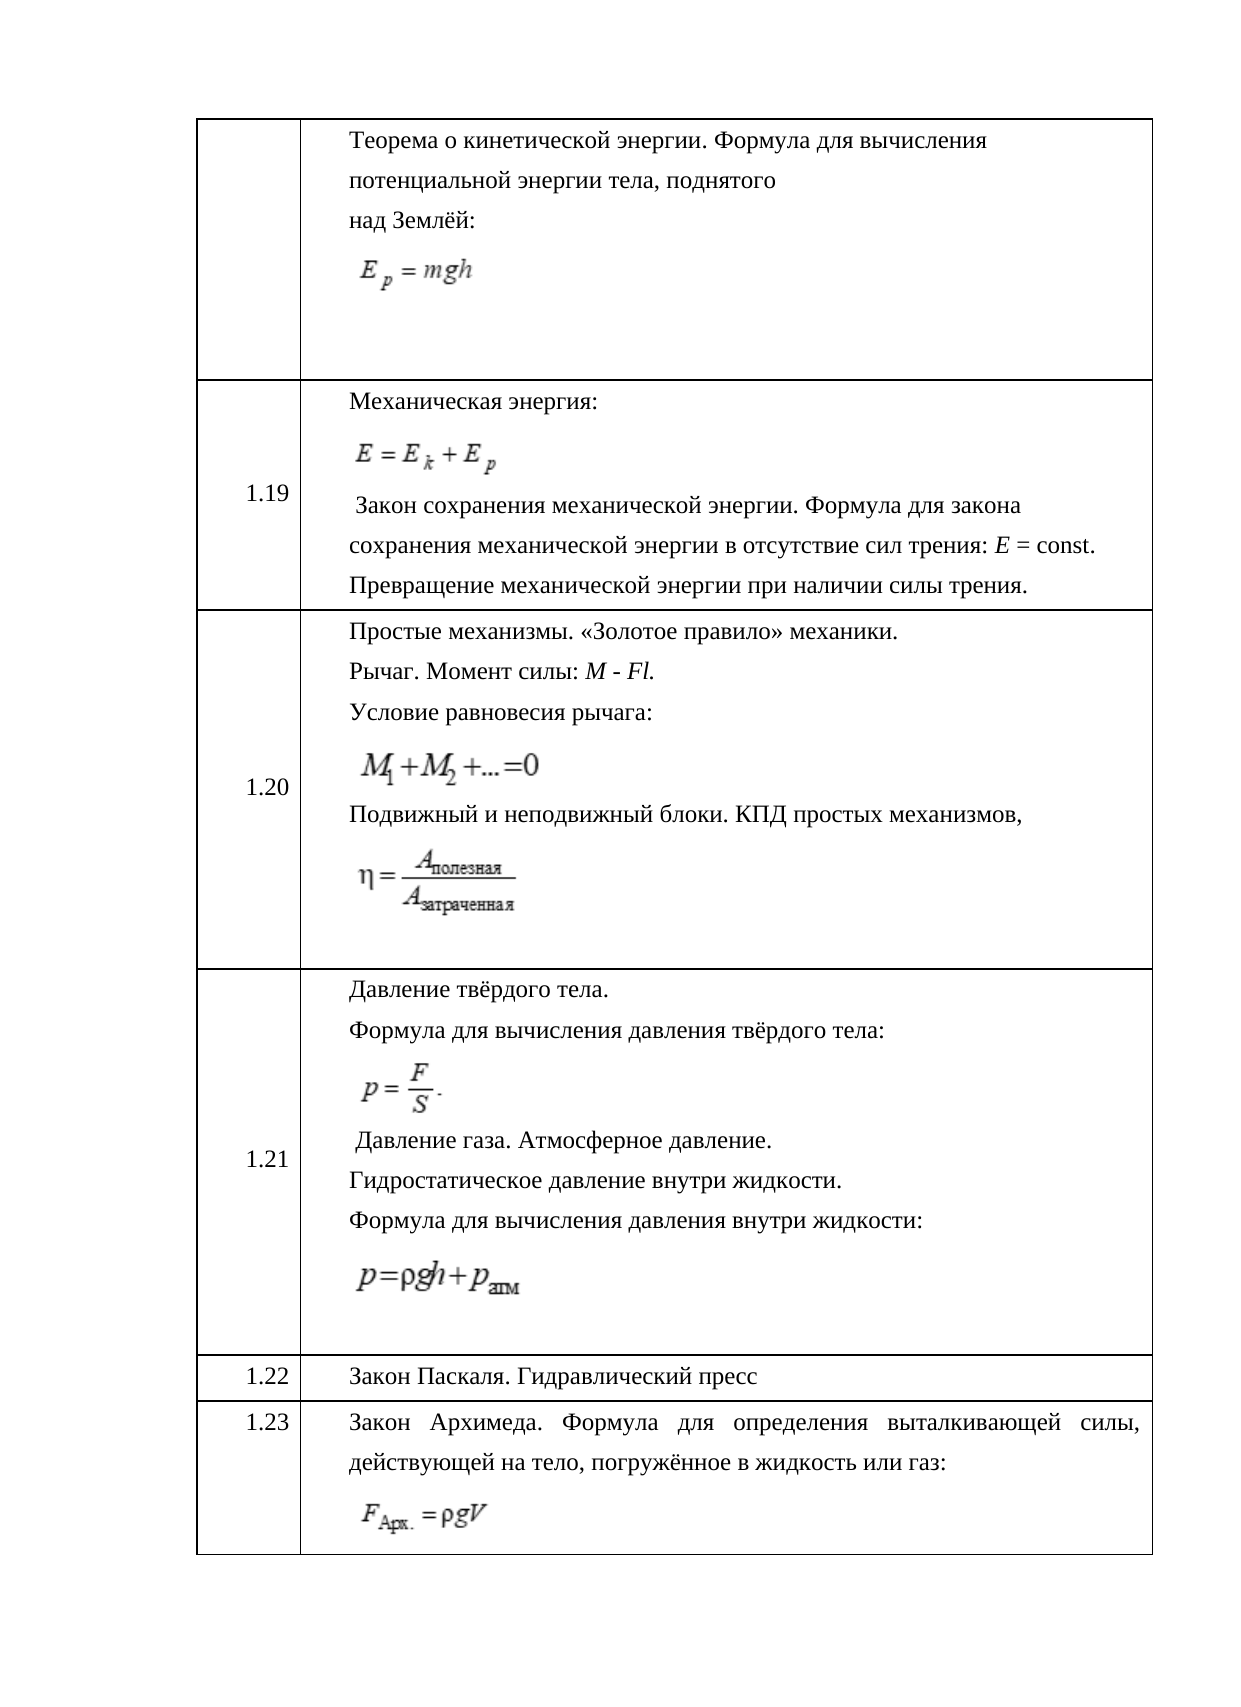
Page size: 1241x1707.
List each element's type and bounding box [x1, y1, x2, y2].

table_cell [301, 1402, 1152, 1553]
picture [355, 426, 529, 486]
picture [355, 1055, 454, 1121]
picture [355, 736, 570, 795]
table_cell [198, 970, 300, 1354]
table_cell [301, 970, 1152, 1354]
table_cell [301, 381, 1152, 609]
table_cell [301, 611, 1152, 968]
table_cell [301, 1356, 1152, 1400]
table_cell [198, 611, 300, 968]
picture [355, 245, 493, 297]
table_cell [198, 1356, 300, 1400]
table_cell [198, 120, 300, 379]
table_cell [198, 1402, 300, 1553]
picture [355, 839, 535, 925]
picture [355, 1487, 512, 1550]
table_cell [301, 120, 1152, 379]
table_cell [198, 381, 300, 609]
picture [355, 1245, 538, 1312]
